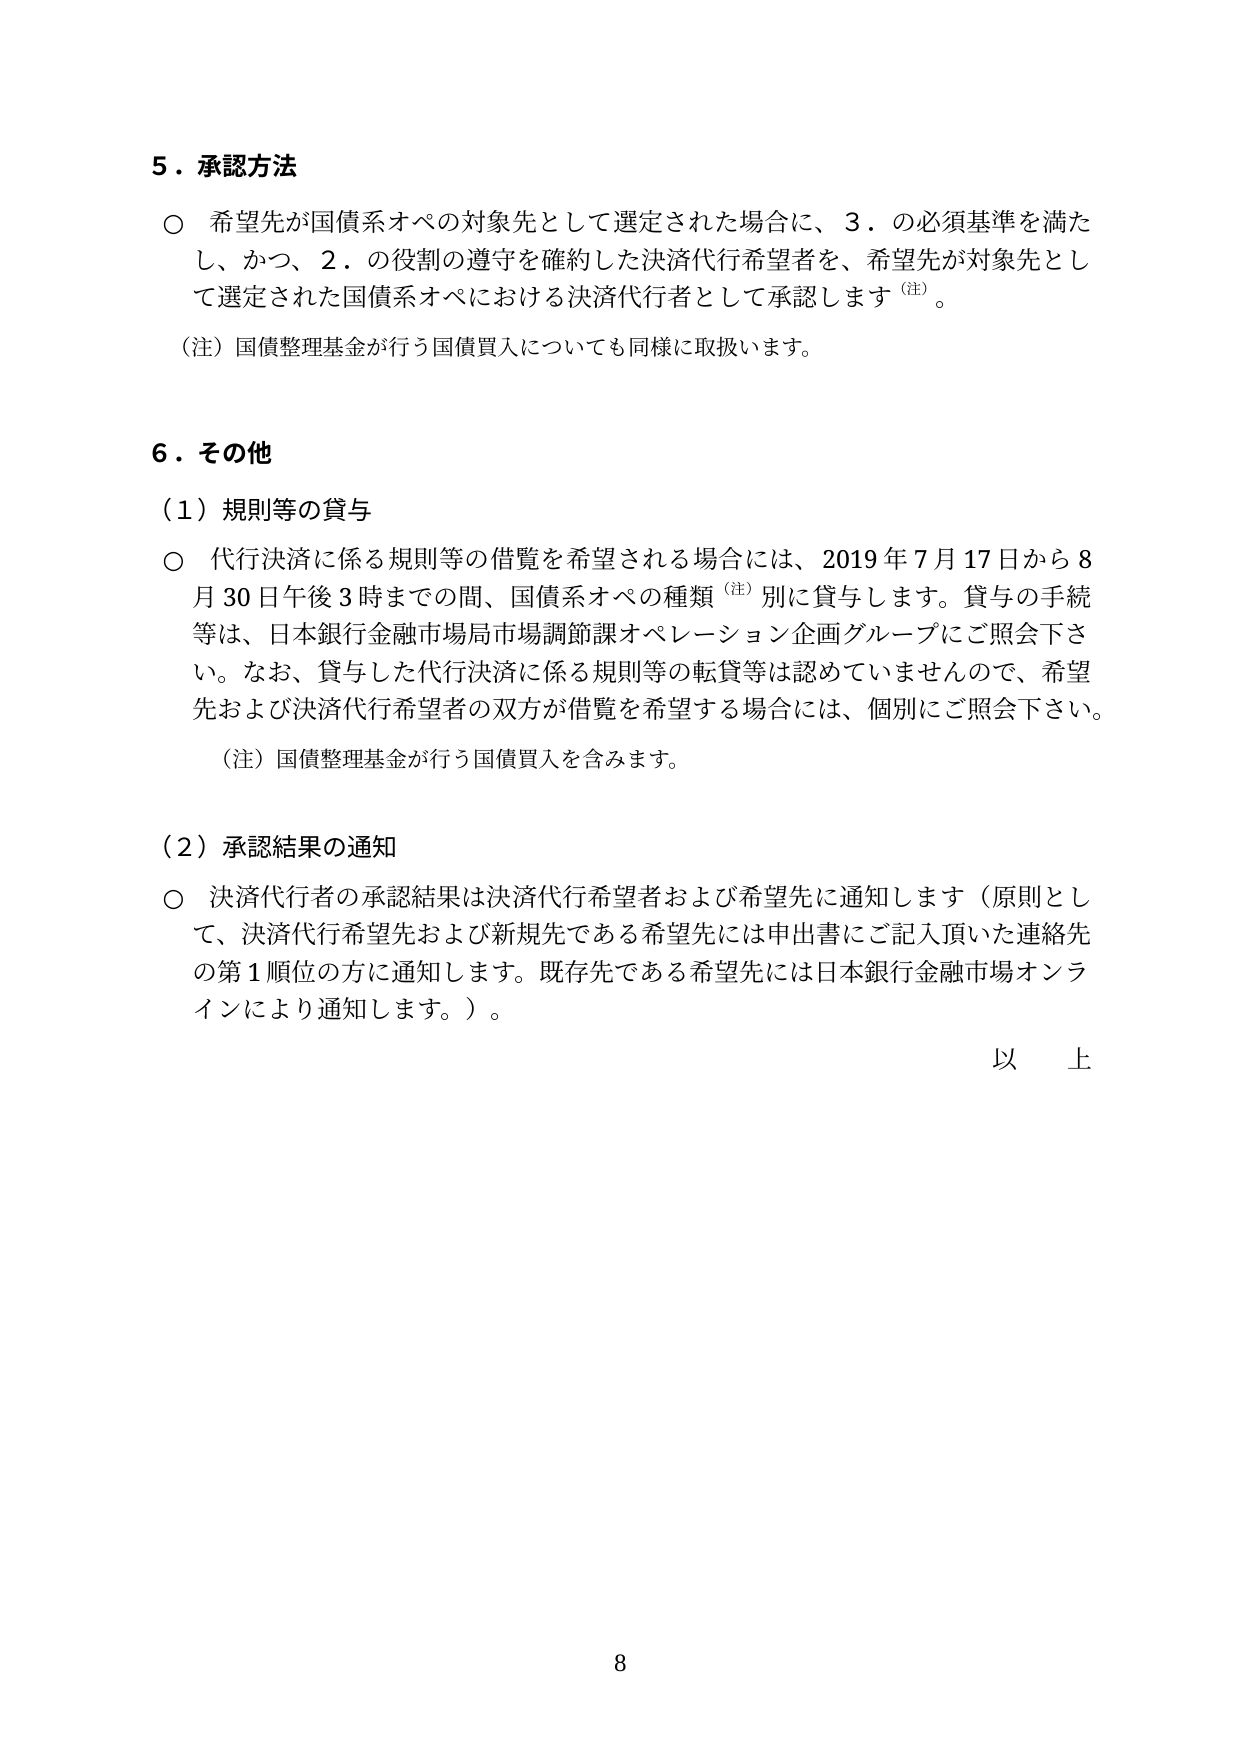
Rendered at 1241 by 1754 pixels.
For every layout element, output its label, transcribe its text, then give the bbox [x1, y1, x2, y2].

text ○ 希望先が国債系オペの対象先として選定された場合に、３．の必須基準を満たし、かつ、２．の役割の遵守を確約した決済代行希望者を、希望先が対象先として選定された国債系オペにおける決済代行者として承認します（注）。 [162, 202, 1092, 314]
text （注）国債整理基金が行う国債買入についても同様に取扱います。 [169, 327, 1092, 364]
subtitle ６．その他 [148, 433, 1092, 471]
subtitle ５．承認方法 [148, 146, 1092, 183]
text ○ 代行決済に係る規則等の借覧を希望される場合には、2019年7月17日から8月30日午後3時までの間、国債系オペの種類（注）別に貸与します。貸与の手続等は、日本銀行金融市場局市場調節課オペレーション企画グループにご照会下さい。なお、貸与した代行決済に係る規則等の転貸等は認めていませんので、希望先および決済代行希望者の双方が借覧を希望する場合には、個別にご照会下さい。 [162, 539, 1092, 727]
text 以 上 [148, 1039, 1092, 1077]
text （注）国債整理基金が行う国債買入を含みます。 [211, 739, 1092, 777]
text （２）承認結果の通知 [148, 827, 1092, 864]
text （１）規則等の貸与 [148, 489, 1092, 527]
text ○ 決済代行者の承認結果は決済代行希望者および希望先に通知します（原則として、決済代行希望先および新規先である希望先には申出書にご記入頂いた連絡先の第1順位の方に通知します。既存先である希望先には日本銀行金融市場オンラインにより通知します。）。 [162, 877, 1092, 1027]
